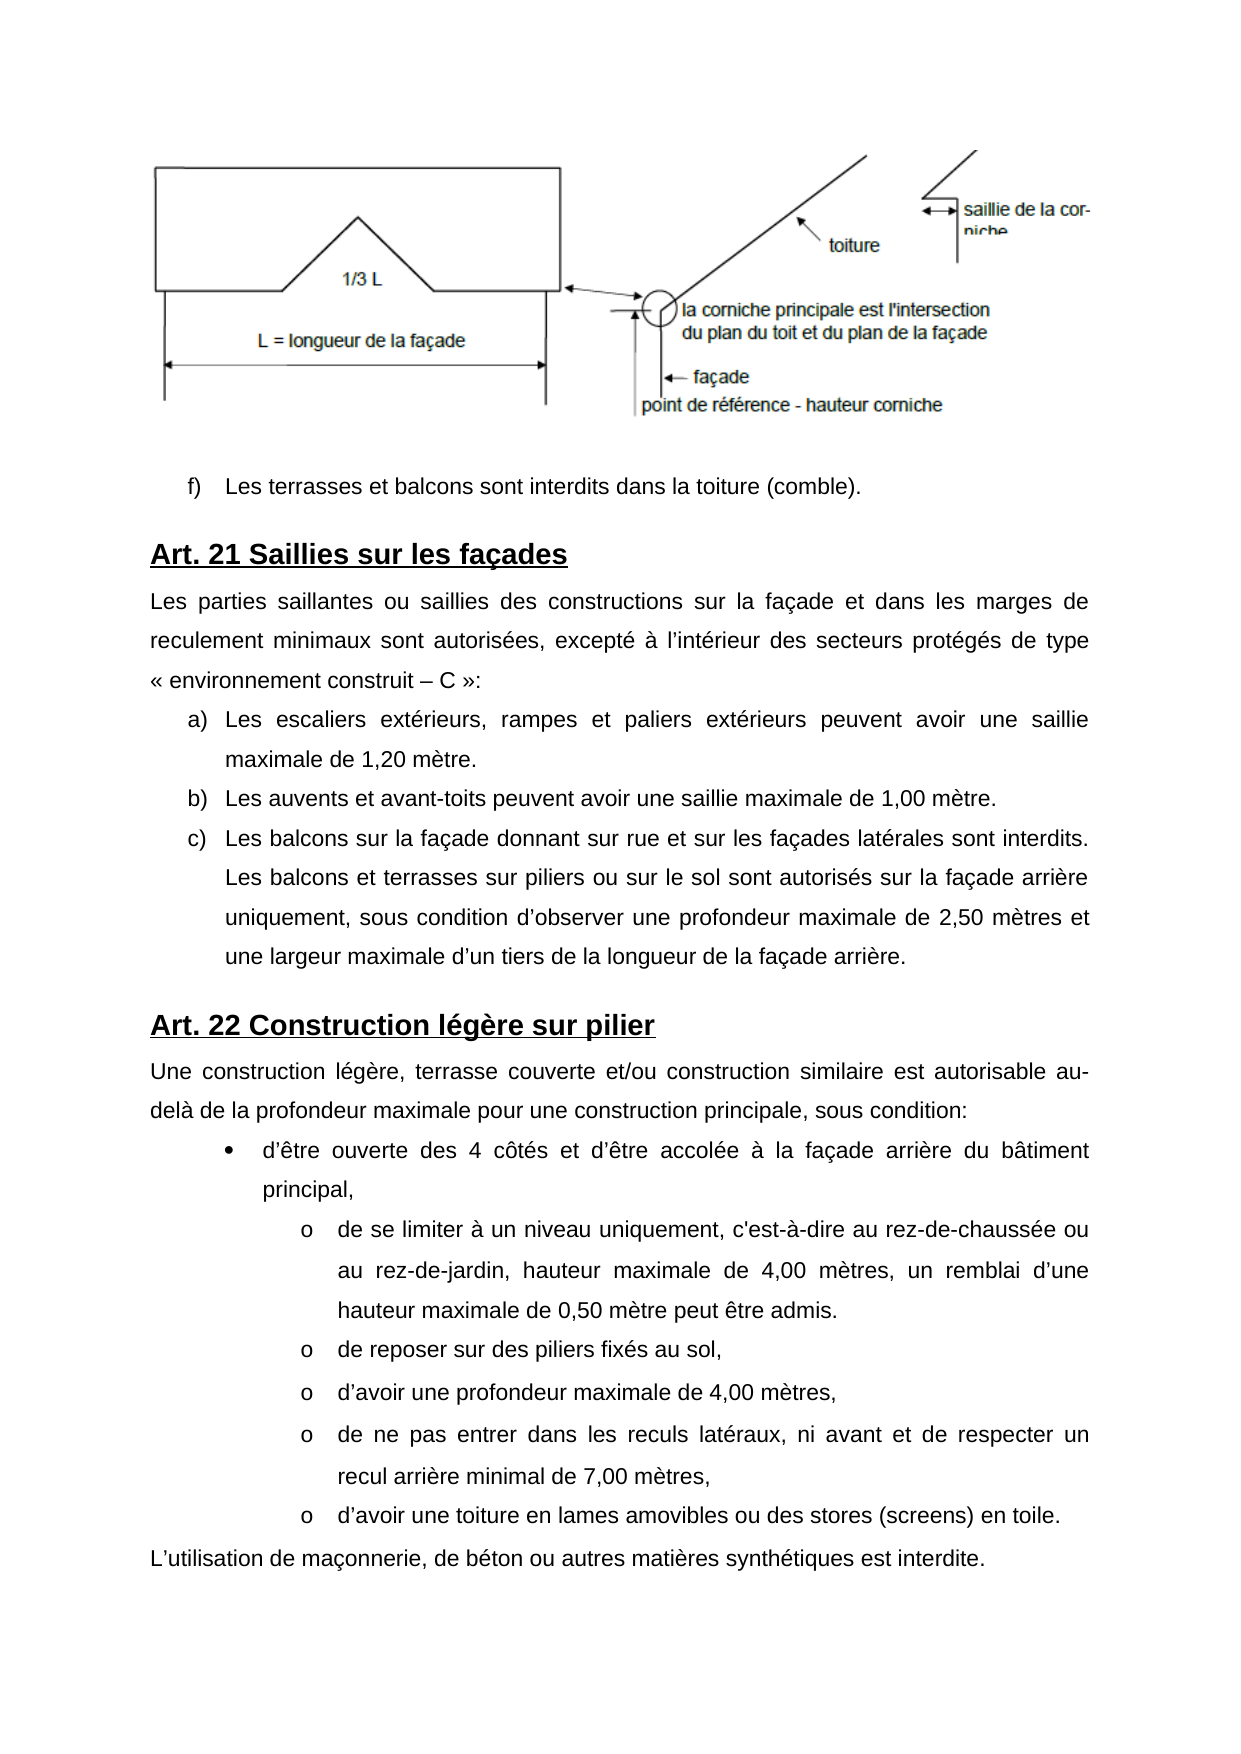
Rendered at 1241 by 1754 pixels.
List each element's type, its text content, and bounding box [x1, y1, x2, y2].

list d’avoir une profondeur maximale de 4,00 mètres, [300, 1379, 1090, 1407]
text Une construction légère, terrasse couverte et/ou construction similaire est autorisable au-delà de la profondeur maximale pour une construction principale, sous condition: [150, 1058, 1090, 1124]
list de ne pas entrer dans les reculs latéraux, ni avant et de respecter un recul arrière minimal de 7,00 mètres, [300, 1421, 1090, 1489]
list d’être ouverte des 4 côtés et d’être accolée à la façade arrière du bâtiment principal, [225, 1137, 1090, 1203]
list Les balcons sur la façade donnant sur rue et sur les façades latérales sont interdits. Les balcons et terrasses sur piliers ou sur le sol sont autorisés sur la façade arrière uniquement, sous condition d’observer une profondeur maximale de 2,50 mètres et une largeur maximale d’un tiers de la longueur de la façade arrière. [187, 824, 1090, 969]
list d’avoir une toiture en lames amovibles ou des stores (screens) en toile. [300, 1502, 1090, 1530]
text Les parties saillantes ou saillies des constructions sur la façade et dans les marges de reculement minimaux sont autorisées, excepté à l’intérieur des secteurs protégés de type « environnement construit – C »: [150, 588, 1090, 693]
list de reposer sur des piliers fixés au sol, [300, 1336, 1090, 1364]
picture [150, 150, 1091, 421]
list Les terrasses et balcons sont interdits dans la toiture (comble). [187, 473, 1090, 499]
list de se limiter à un niveau uniquement, c'est-à-dire au rez-de-chaussée ou au rez-de-jardin, hauteur maximale de 4,00 mètres, un remblai d’une hauteur maximale de 0,50 mètre peut être admis. [300, 1216, 1090, 1323]
list Les auvents et avant-toits peuvent avoir une saillie maximale de 1,00 mètre. [187, 785, 1090, 811]
subtitle Art. 22 Construction légère sur pilier [150, 1007, 1090, 1041]
subtitle Art. 21 Saillies sur les façades [150, 537, 1090, 571]
list Les escaliers extérieurs, rampes et paliers extérieurs peuvent avoir une saillie maximale de 1,20 mètre. [187, 706, 1090, 772]
text L’utilisation de maçonnerie, de béton ou autres matières synthétiques est interdite. [150, 1544, 1090, 1571]
